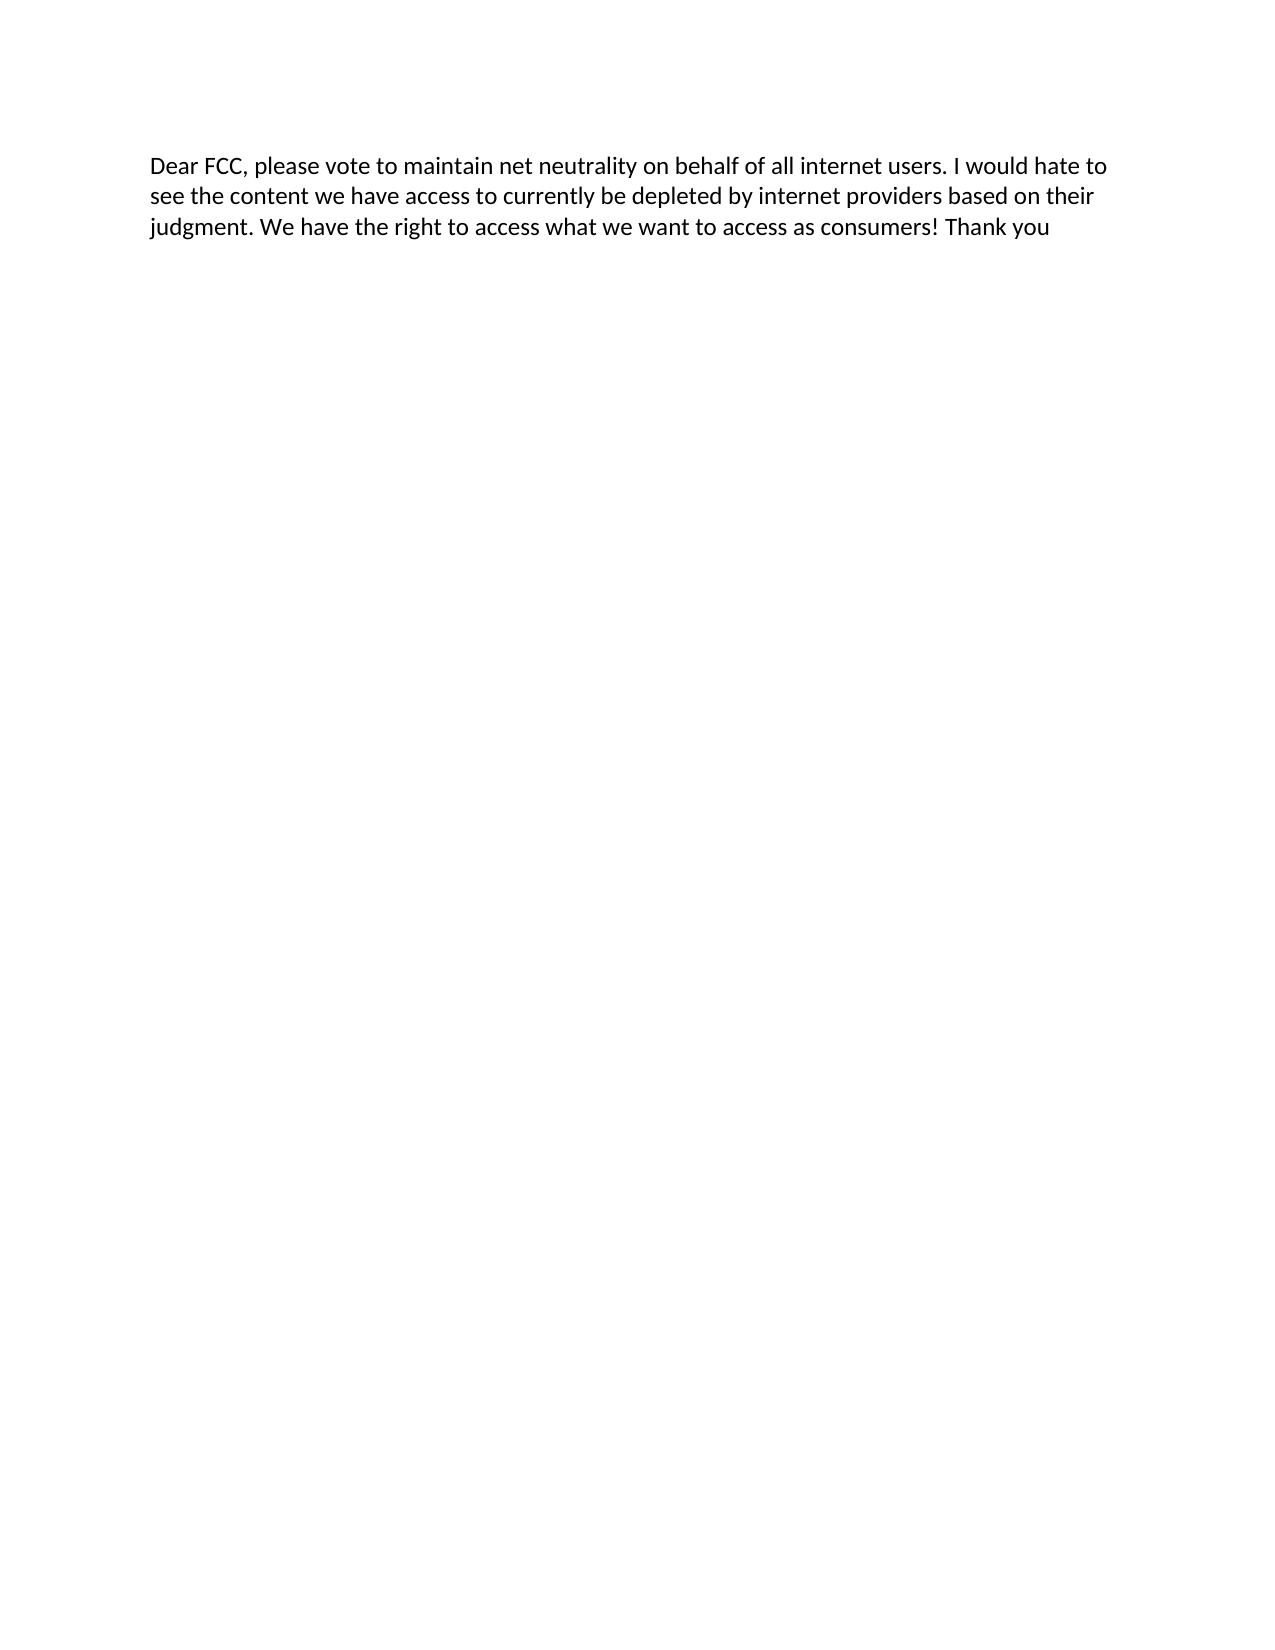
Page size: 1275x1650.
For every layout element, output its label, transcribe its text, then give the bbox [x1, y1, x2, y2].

text Dear FCC, please vote to maintain net neutrality on behalf of all internet users. I would hate to see the content we have access to currently be depleted by internet providers based on their judgment. We have the right to access what we want to access as consumers! Thank you [150, 150, 1125, 242]
